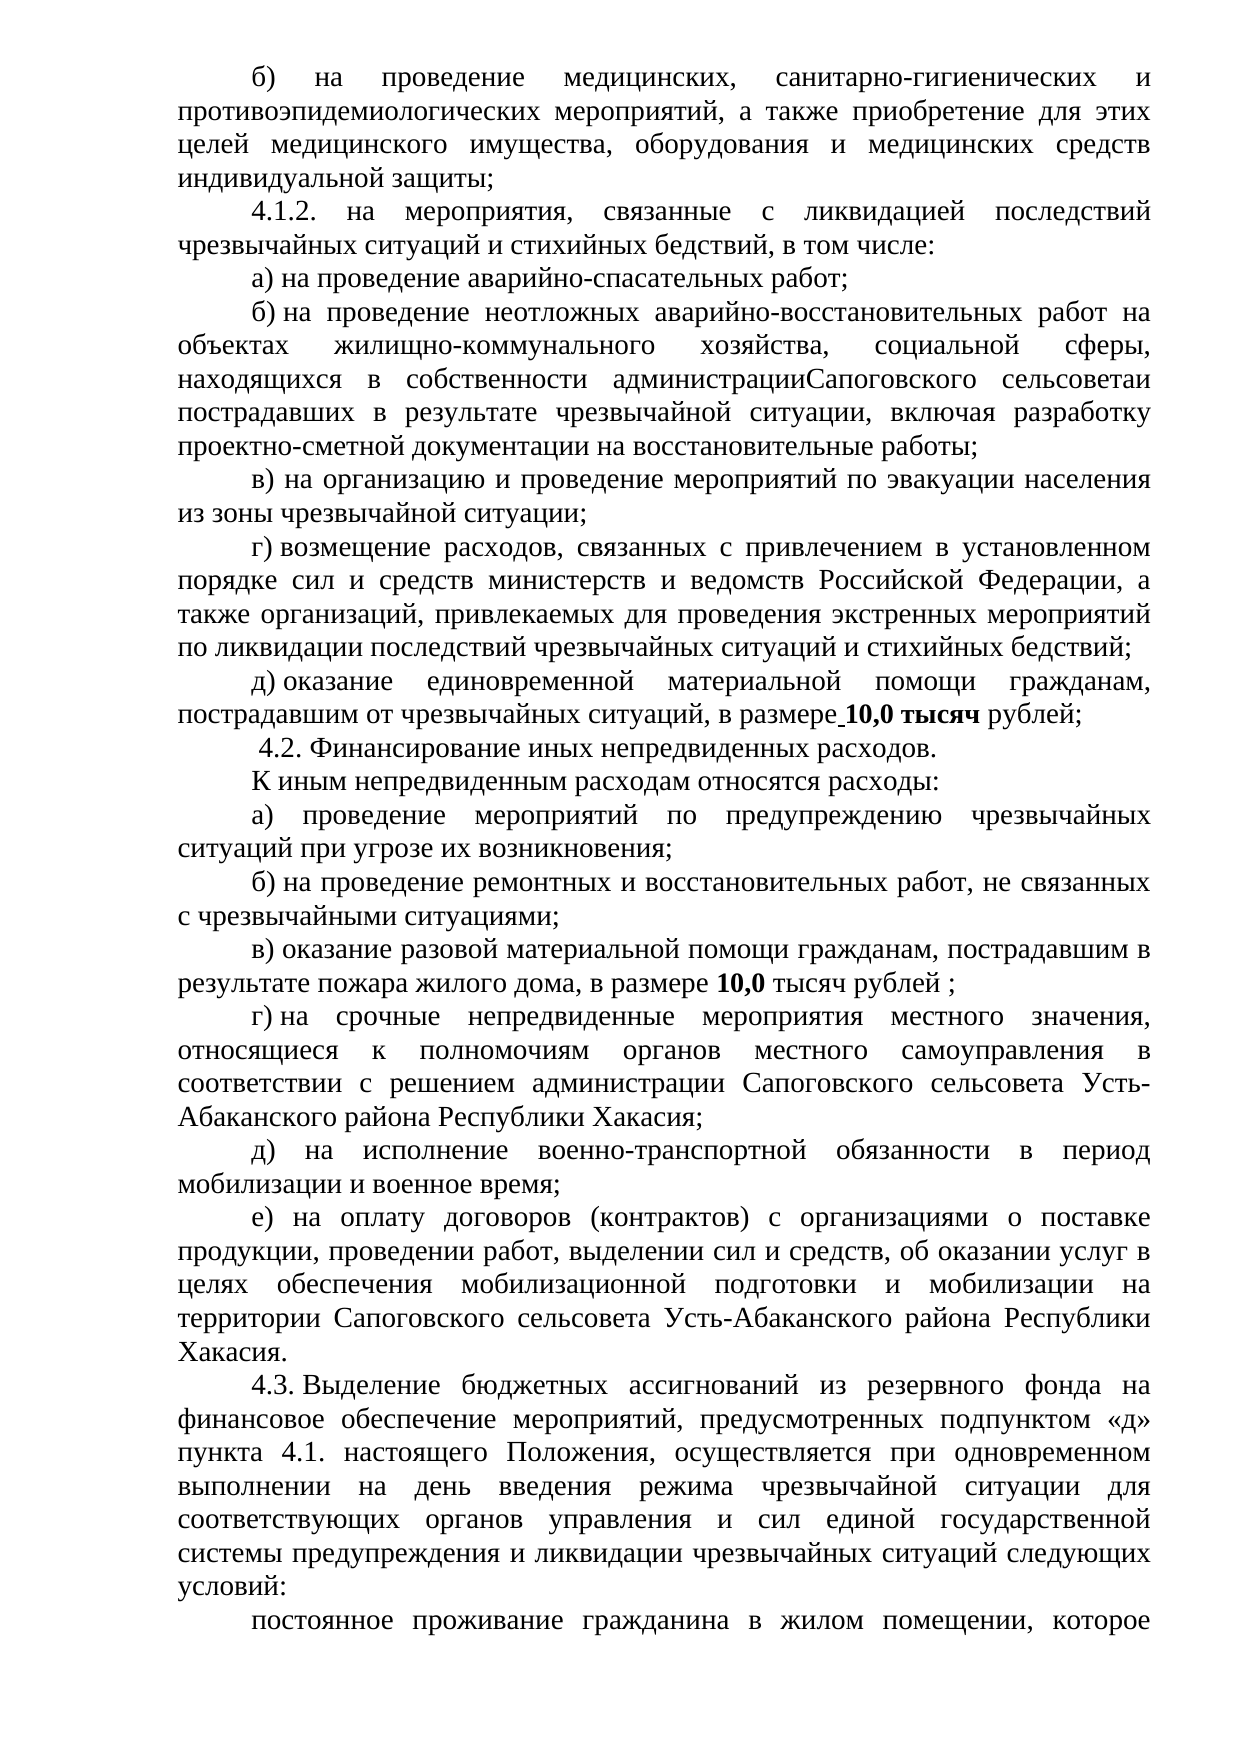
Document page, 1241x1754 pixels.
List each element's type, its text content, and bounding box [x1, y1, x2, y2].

text 4.1.2. на мероприятия, связанные с ликвидацией последствий чрезвычайных ситуаций и стихийных бедствий, в том числе: [177, 193, 1152, 260]
text г) на срочные непредвиденные мероприятия местного значения, относящиеся к полномочиям органов местного самоуправления в соответствии с решением администрации Сапоговского сельсовета Усть-Абаканского района Республики Хакасия; [177, 998, 1152, 1132]
text д) на исполнение военно-транспортной обязанности в период мобилизации и военное время; [177, 1132, 1152, 1199]
text д) оказание единовременной материальной помощи гражданам, пострадавшим от чрезвычайных ситуаций, в размере 10,0 тысяч рублей; [177, 663, 1152, 730]
text 4.3. Выделение бюджетных ассигнований из резервного фонда на финансовое обеспечение мероприятий, предусмотренных подпунктом «д» пункта 4.1. настоящего Положения, осуществляется при одновременном выполнении на день введения режима чрезвычайной ситуации для соответствующих органов управления и сил единой государственной системы предупреждения и ликвидации чрезвычайных ситуаций следующих условий: [177, 1367, 1152, 1602]
text а) на проведение аварийно-спасательных работ; [177, 260, 1152, 294]
text б) на проведение ремонтных и восстановительных работ, не связанных с чрезвычайными ситуациями; [177, 864, 1152, 931]
text 4.2. Финансирование иных непредвиденных расходов. [177, 730, 1152, 763]
text в) оказание разовой материальной помощи гражданам, пострадавшим в результате пожара жилого дома, в размере 10,0 тысяч рублей ; [177, 931, 1152, 998]
text а) проведение мероприятий по предупреждению чрезвычайных ситуаций при угрозе их возникновения; [177, 797, 1152, 864]
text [177, 1602, 1152, 1636]
text е) на оплату договоров (контрактов) с организациями о поставке продукции, проведении работ, выделении сил и средств, об оказании услуг в целях обеспечения мобилизационной подготовки и мобилизации на территории Сапоговского сельсовета Усть-Абаканского района Республики Хакасия. [177, 1199, 1152, 1367]
text К иным непредвиденным расходам относятся расходы: [177, 763, 1152, 797]
text г) возмещение расходов, связанных с привлечением в установленном порядке сил и средств министерств и ведомств Российской Федерации, а также организаций, привлекаемых для проведения экстренных мероприятий по ликвидации последствий чрезвычайных ситуаций и стихийных бедствий; [177, 529, 1152, 663]
text б) на проведение неотложных аварийно-восстановительных работ на объектах жилищно-коммунального хозяйства, социальной сферы, находящихся в собственности администрацииСапоговского сельсоветаи пострадавших в результате чрезвычайной ситуации, включая разработку проектно-сметной документации на восстановительные работы; [177, 294, 1152, 462]
text в) на организацию и проведение мероприятий по эвакуации населения из зоны чрезвычайной ситуации; [177, 462, 1152, 529]
text б) на проведение медицинских, санитарно-гигиенических и противоэпидемиологических мероприятий, а также приобретение для этих целей медицинского имущества, оборудования и медицинских средств индивидуальной защиты; [177, 59, 1152, 193]
